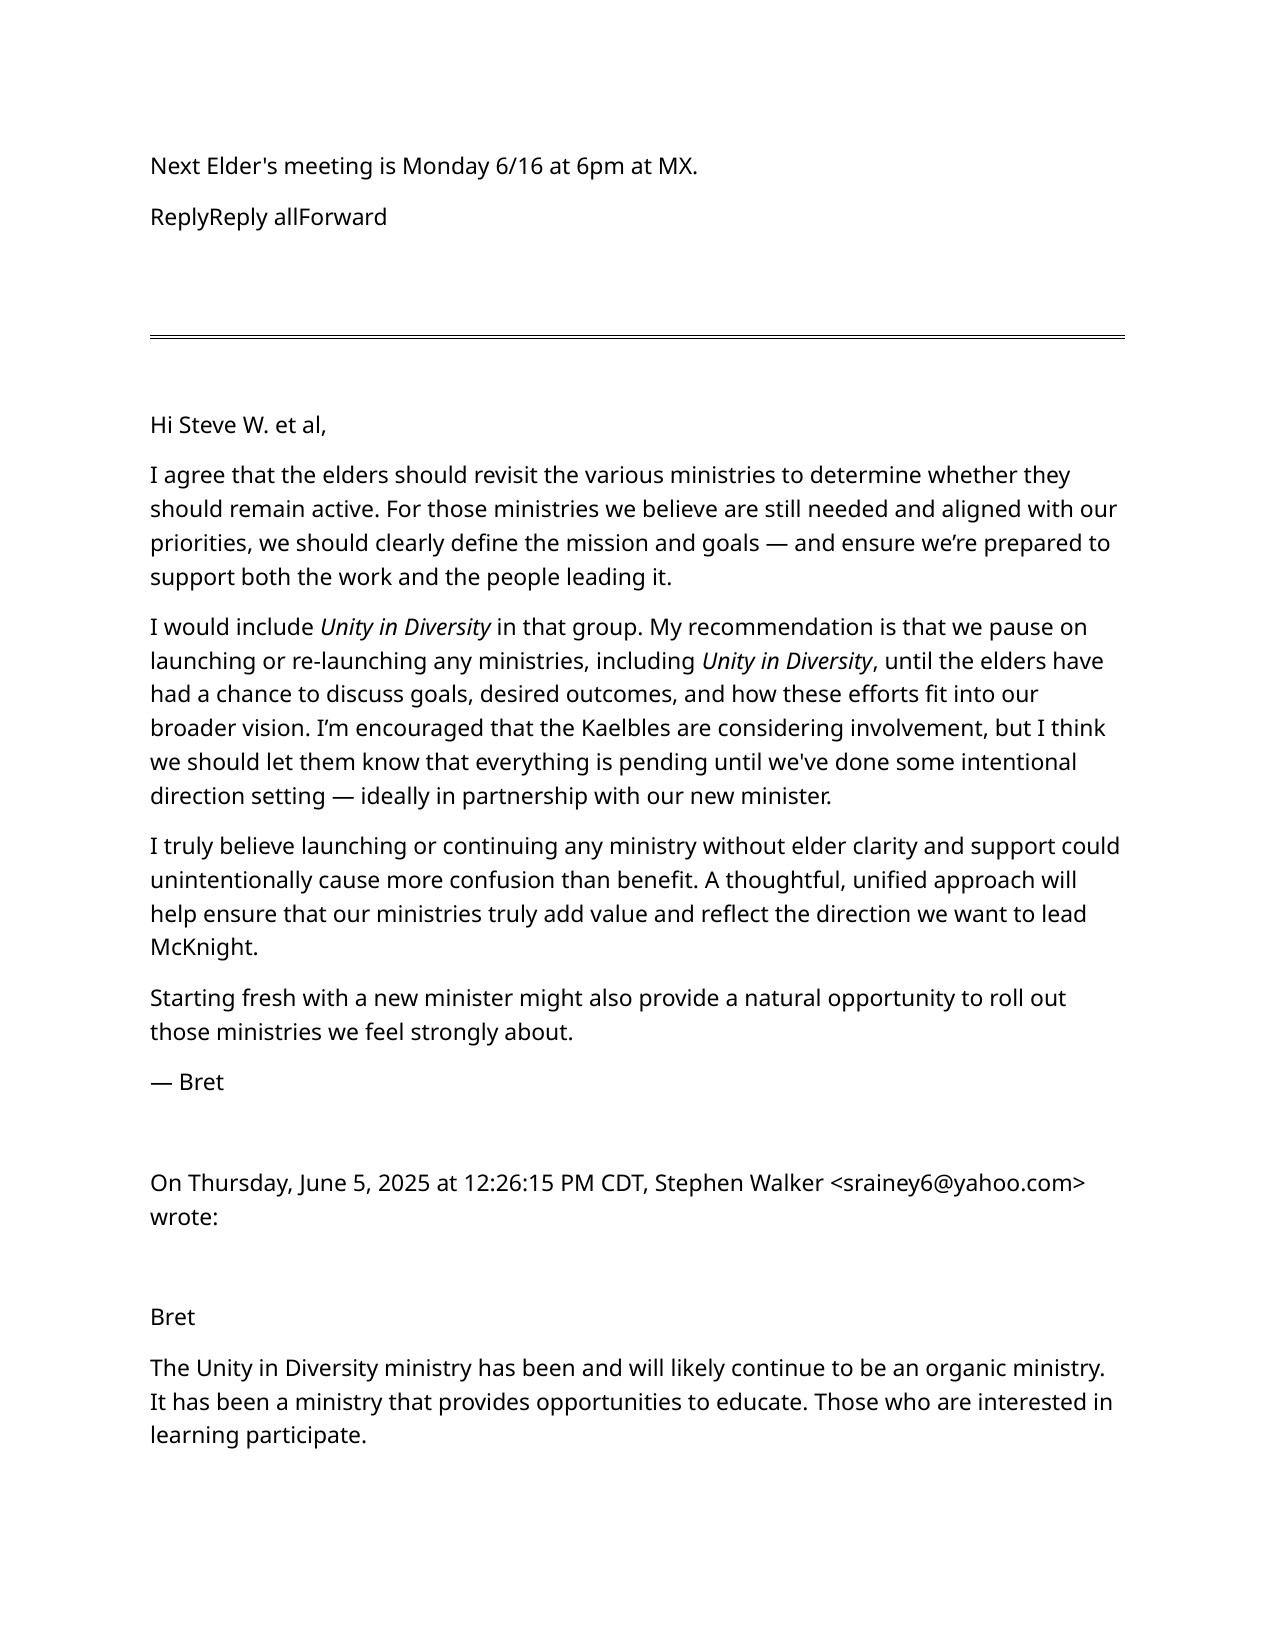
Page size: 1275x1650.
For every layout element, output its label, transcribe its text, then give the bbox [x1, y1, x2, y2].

text I agree that the elders should revisit the various ministries to determine whether they should remain active. For those ministries we believe are still needed and aligned with our priorities, we should clearly define the mission and goals — and ensure we’re prepared to support both the work and the people leading it. [150, 459, 1125, 592]
text Next Elder's meeting is Monday 6/16 at 6pm at MX. [150, 150, 1125, 181]
text On Thursday, June 5, 2025 at 12:26:15 PM CDT, Stephen Walker <srainey6@yahoo.com> wrote: [150, 1167, 1125, 1232]
text Bret [150, 1301, 1125, 1333]
text ReplyReply allForward [150, 200, 1125, 232]
text The Unity in Diversity ministry has been and will likely continue to be an organic ministry. It has been a ministry that provides opportunities to educate. Those who are interested in learning participate. [150, 1352, 1125, 1451]
text Starting fresh with a new minister might also provide a natural opportunity to roll out those ministries we feel strongly about. [150, 982, 1125, 1047]
text — Bret [150, 1066, 1125, 1097]
text I would include Unity in Diversity in that group. My recommendation is that we pause on launching or re-launching any ministries, including Unity in Diversity, until the elders have had a chance to discuss goals, desired outcomes, and how these efforts fit into our broader vision. I’m encouraged that the Kaelbles are considering involvement, but I think we should let them know that everything is pending until we've done some intentional direction setting — ideally in partnership with our new minister. [150, 611, 1125, 811]
text Hi Steve W. et al, [150, 409, 1125, 440]
text I truly believe launching or continuing any ministry without elder clarity and support could unintentionally cause more confusion than benefit. A thoughtful, unified approach will help ensure that our ministries truly add value and reflect the direction we want to lead McKnight. [150, 830, 1125, 963]
